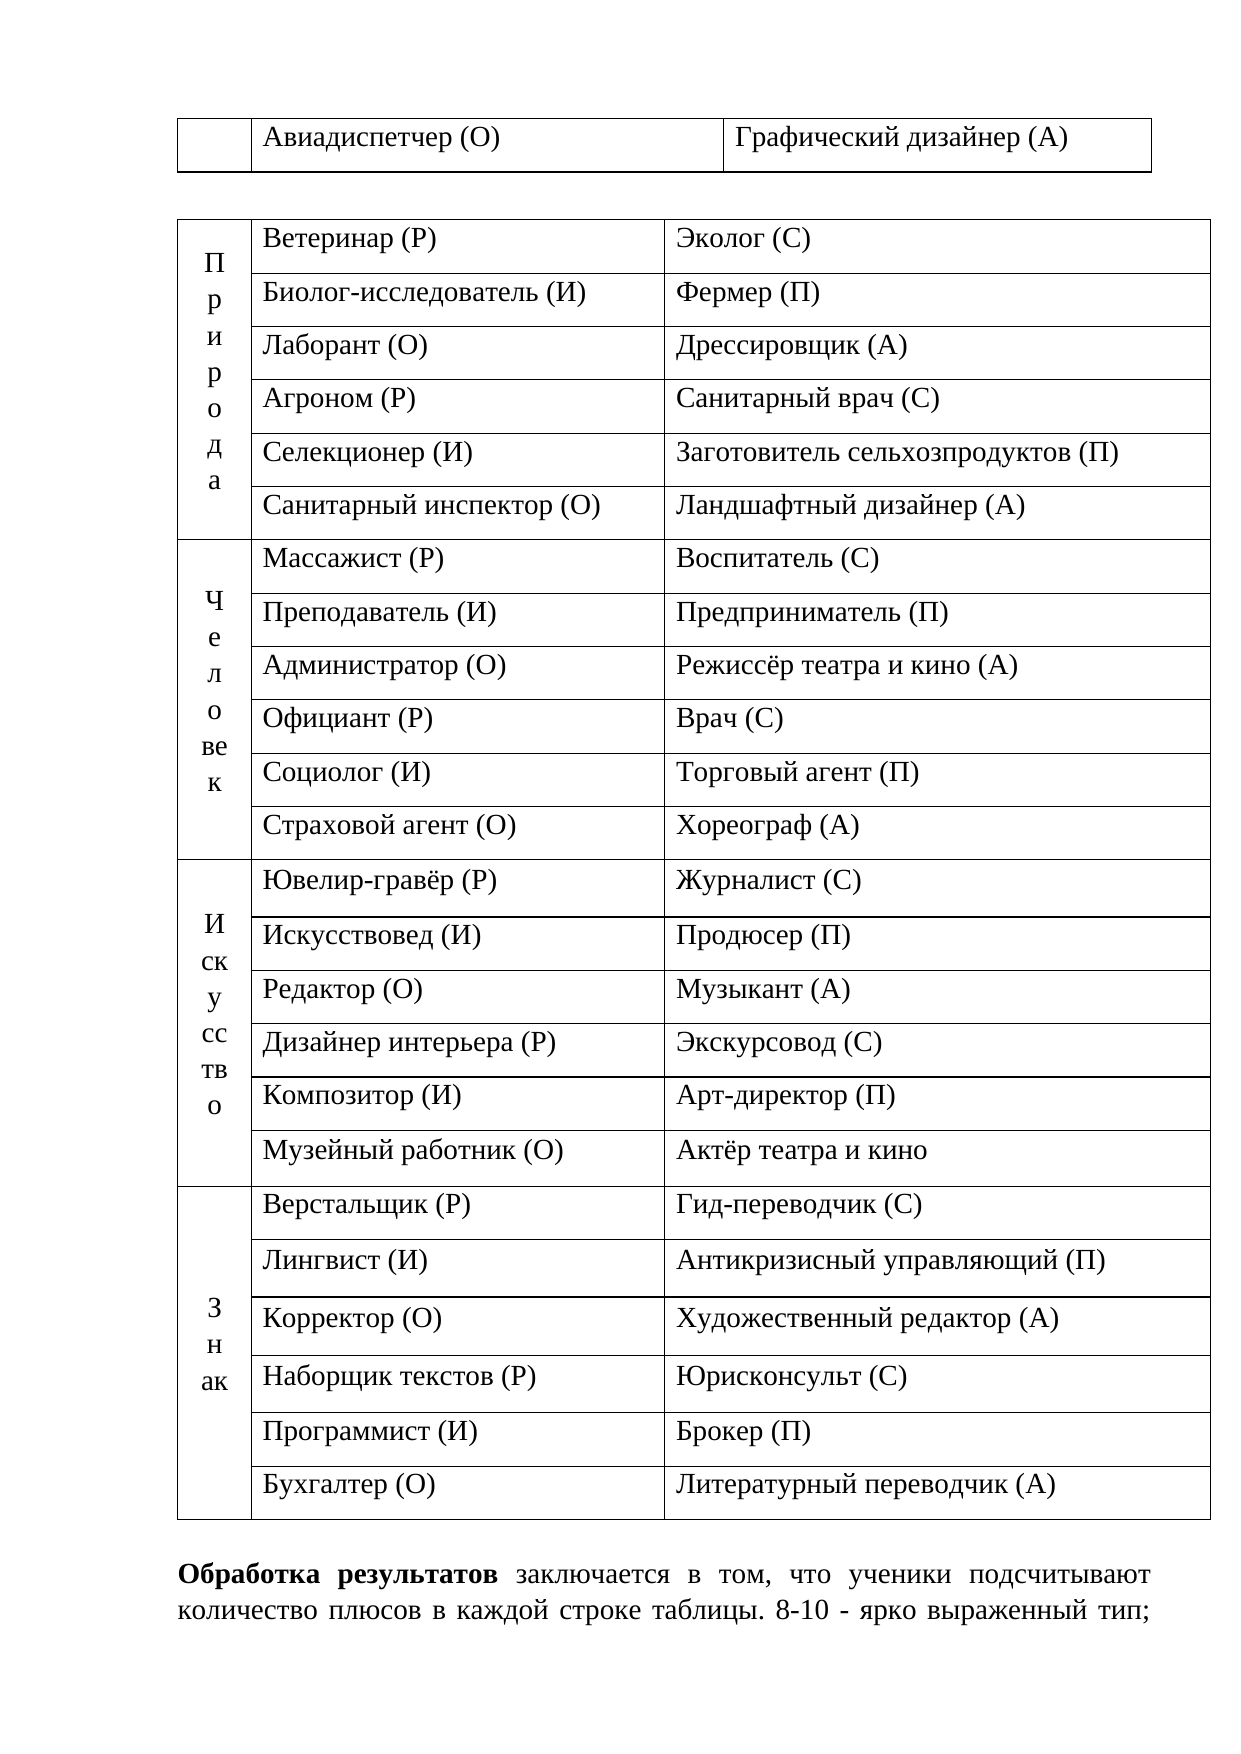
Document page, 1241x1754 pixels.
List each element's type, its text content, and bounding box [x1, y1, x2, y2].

table_cell Массажист (Р) [252, 540, 664, 593]
table_cell Арт-директор (П) [665, 1078, 1210, 1130]
table_cell Санитарный инспектор (О) [252, 487, 664, 539]
table_cell Хореограф (А) [665, 807, 1210, 859]
table_cell Корректор (О) [252, 1298, 664, 1354]
table_cell Воспитатель (С) [665, 540, 1210, 593]
table_cell Журналист (С) [665, 860, 1210, 916]
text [177, 1520, 1152, 1626]
table_cell Заготовитель сельхозпродуктов (П) [665, 434, 1210, 486]
table_cell Композитор (И) [252, 1078, 664, 1130]
table_cell Ювелир-гравёр (Р) [252, 860, 664, 916]
table_header Ветеринар (Р) [252, 220, 664, 273]
table_cell Искусство [178, 860, 251, 1186]
table_cell Графический дизайнер (А) [724, 119, 1151, 171]
table_cell Музейный работник (О) [252, 1131, 664, 1186]
table_cell Социолог (И) [252, 754, 664, 806]
table_cell Лингвист (И) [252, 1240, 664, 1296]
table_cell Режиссёр театра и кино (А) [665, 647, 1210, 699]
table_cell Лаборант (О) [252, 327, 664, 379]
table_cell Гид-переводчик (С) [665, 1187, 1210, 1239]
table_cell Литературный переводчик (А) [665, 1467, 1210, 1519]
table_cell Программист (И) [252, 1413, 664, 1466]
table_cell Дизайнер интерьера (Р) [252, 1024, 664, 1076]
table_cell Брокер (П) [665, 1413, 1210, 1466]
table_cell Актёр театра и кино [665, 1131, 1210, 1186]
table_cell Человек [178, 540, 251, 859]
table_cell Искусствовед (И) [252, 918, 664, 970]
table_cell Продюсер (П) [665, 918, 1210, 970]
table_cell Агроном (Р) [252, 380, 664, 433]
table_cell Знак [178, 1187, 251, 1519]
table_cell Экскурсовод (С) [665, 1024, 1210, 1076]
table_cell Биолог-исследователь (И) [252, 274, 664, 326]
table_cell Преподаватель (И) [252, 594, 664, 646]
table_cell Страховой агент (О) [252, 807, 664, 859]
table_cell Антикризисный управляющий (П) [665, 1240, 1210, 1296]
table_cell Редактор (О) [252, 971, 664, 1023]
table_cell Фермер (П) [665, 274, 1210, 326]
table_header Эколог (С) [665, 220, 1210, 273]
table_cell Юрисконсульт (С) [665, 1356, 1210, 1412]
table_header Природа [178, 220, 251, 539]
table_cell Врач (С) [665, 700, 1210, 753]
table_cell Торговый агент (П) [665, 754, 1210, 806]
table_cell Художественный редактор (А) [665, 1298, 1210, 1354]
table_cell Селекционер (И) [252, 434, 664, 486]
table_cell Дрессировщик (А) [665, 327, 1210, 379]
table_cell Предприниматель (П) [665, 594, 1210, 646]
table_cell Официант (Р) [252, 700, 664, 753]
table_cell Администратор (О) [252, 647, 664, 699]
table_cell Авиадиспетчер (О) [252, 119, 723, 171]
table_cell Верстальщик (Р) [252, 1187, 664, 1239]
table_cell Ландшафтный дизайнер (А) [665, 487, 1210, 539]
table_cell Бухгалтер (О) [252, 1467, 664, 1519]
table_cell Музыкант (А) [665, 971, 1210, 1023]
table_cell Наборщик текстов (Р) [252, 1356, 664, 1412]
table_cell Санитарный врач (С) [665, 380, 1210, 433]
